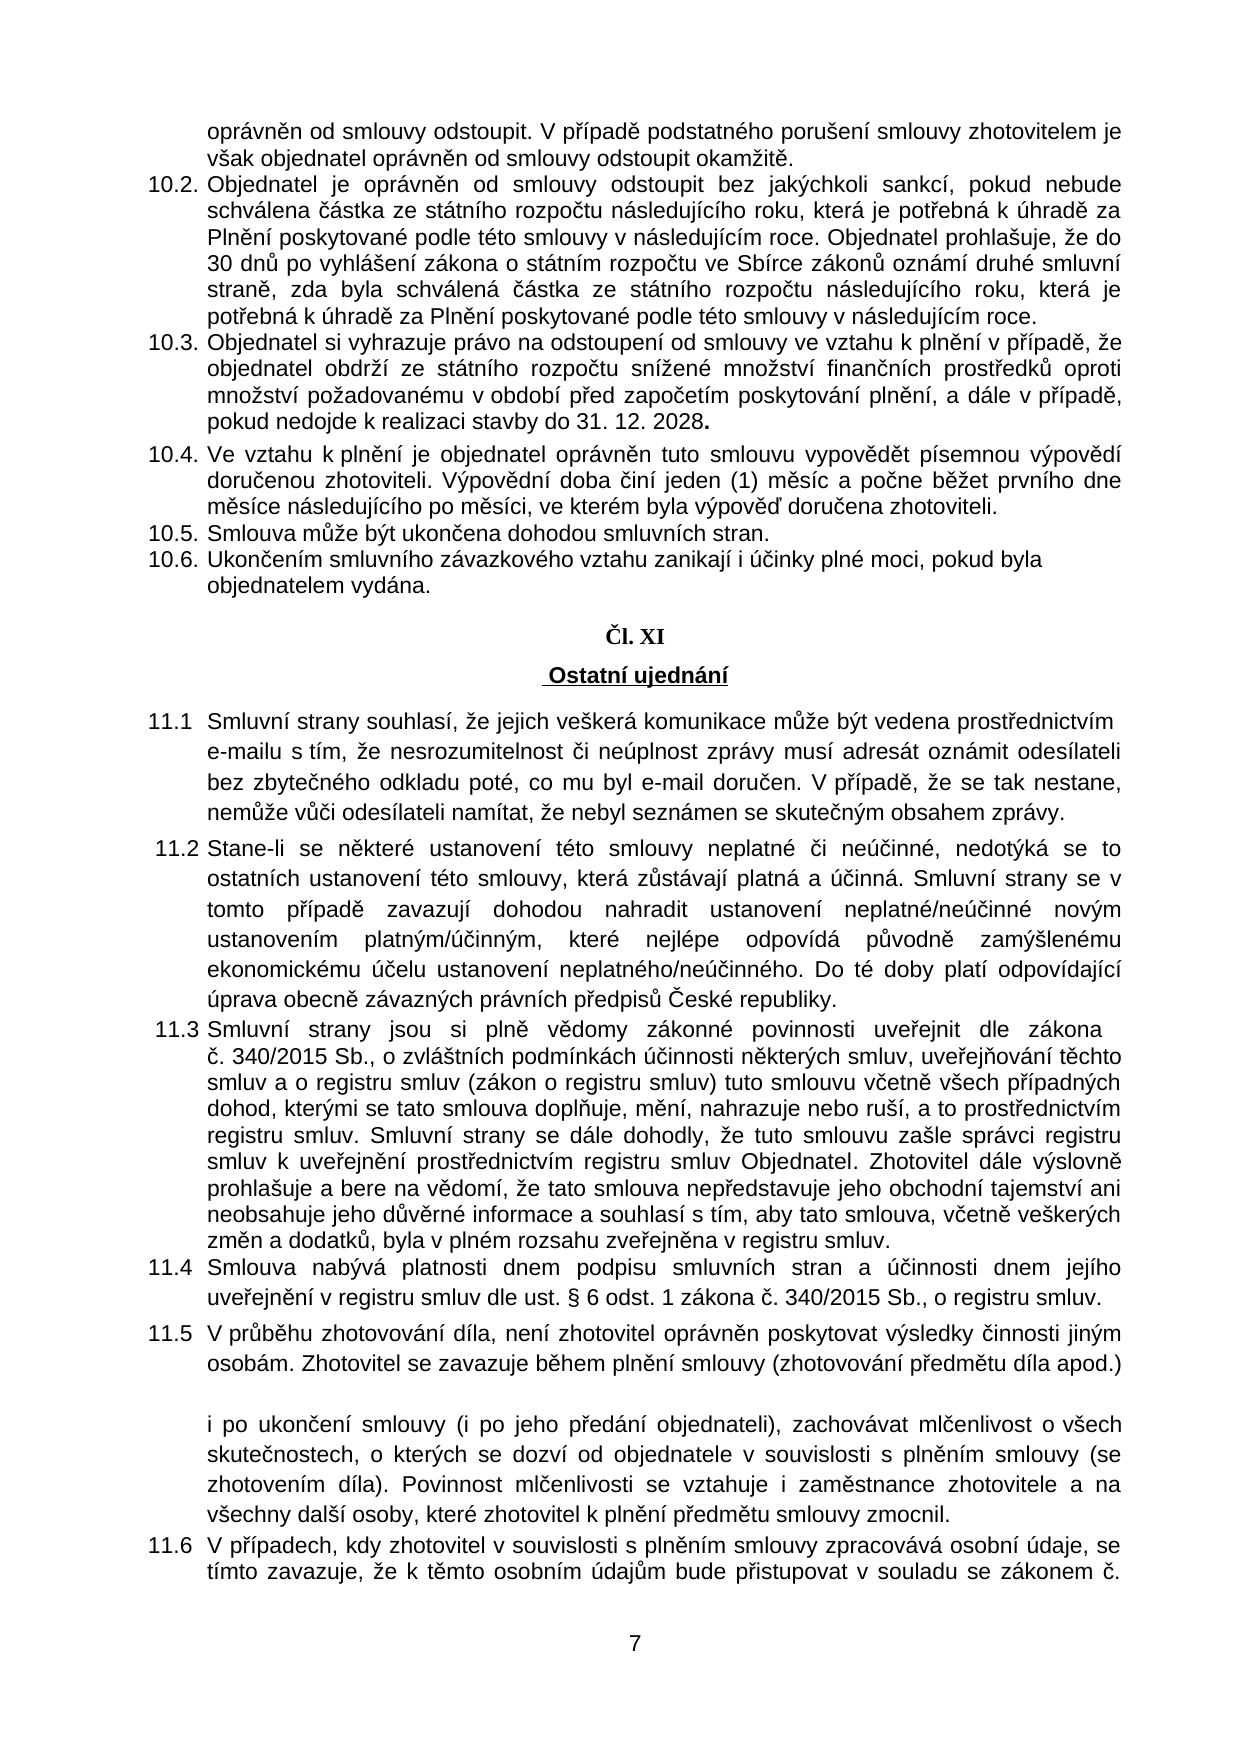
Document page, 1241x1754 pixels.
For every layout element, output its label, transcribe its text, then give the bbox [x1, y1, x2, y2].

subtitle Čl. XI [148, 623, 1122, 649]
list Smlouva nabývá platnosti dnem podpisu smluvních stran a účinnosti dnem jejího uveřejnění v registru smluv dle ust. § 6 odst. 1 zákona č. 340/2015 Sb., o registru smluv. [148, 1253, 1122, 1310]
list Smluvní strany souhlasí, že jejich veškerá komunikace může být vedena prostřednictvím e-mailu s tím, že nesrozumitelnost či neúplnost zprávy musí adresát oznámit odesílateli bez zbytečného odkladu poté, co mu byl e-mail doručen. V případě, že se tak nestane, nemůže vůči odesílateli namítat, že nebyl seznámen se skutečným obsahem zprávy. [148, 708, 1122, 825]
list Ukončením smluvního závazkového vztahu zanikají i účinky plné moci, pokud byla objednatelem vydána. [148, 546, 1122, 599]
list Objednatel si vyhrazuje právo na odstoupení od smlouvy ve vztahu k plnění v případě, že objednatel obdrží ze státního rozpočtu snížené množství finančních prostředků oproti množství požadovanému v období před započetím poskytování plnění, a dále v případě, pokud nedojde k realizaci stavby do 31. 12. 2028. [148, 329, 1122, 434]
list V průběhu zhotovování díla, není zhotovitel oprávněn poskytovat výsledky činnosti jiným osobám. Zhotovitel se zavazuje během plnění smlouvy (zhotovování předmětu díla apod.) i po ukončení smlouvy (i po jeho předání objednateli), zachovávat mlčenlivost o všech skutečnostech, o kterých se dozví od objednatele v souvislosti s plněním smlouvy (se zhotovením díla). Povinnost mlčenlivosti se vztahuje i zaměstnance zhotovitele a na všechny další osoby, které zhotovitel k plnění předmětu smlouvy zmocnil. [148, 1320, 1122, 1528]
list Smluvní strany jsou si plně vědomy zákonné povinnosti uveřejnit dle zákona č. 340/2015 Sb., o zvláštních podmínkách účinnosti některých smluv, uveřejňování těchto smluv a o registru smluv (zákon o registru smluv) tuto smlouvu včetně všech případných dohod, kterými se tato smlouva doplňuje, mění, nahrazuje nebo ruší, a to prostřednictvím registru smluv. Smluvní strany se dále dohodly, že tuto smlouvu zašle správci registru smluv k uveřejnění prostřednictvím registru smluv Objednatel. Zhotovitel dále výslovně prohlašuje a bere na vědomí, že tato smlouva nepředstavuje jeho obchodní tajemství ani neobsahuje jeho důvěrné informace a souhlasí s tím, aby tato smlouva, včetně veškerých změn a dodatků, byla v plném rozsahu zveřejněna v registru smluv. [154, 1016, 1122, 1253]
list Ve vztahu k plnění je objednatel oprávněn tuto smlouvu vypovědět písemnou výpovědí doručenou zhotoviteli. Výpovědní doba činí jeden (1) měsíc a počne běžet prvního dne měsíce následujícího po měsíci, ve kterém byla výpověď doručena zhotoviteli. [148, 441, 1122, 520]
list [148, 118, 1122, 171]
subtitle Ostatní ujednání [148, 662, 1122, 689]
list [148, 1532, 1122, 1584]
list Smlouva může být ukončena dohodou smluvních stran. [148, 520, 1122, 546]
list Objednatel je oprávněn od smlouvy odstoupit bez jakýchkoli sankcí, pokud nebude schválena částka ze státního rozpočtu následujícího roku, která je potřebná k úhradě za Plnění poskytované podle této smlouvy v následujícím roce. Objednatel prohlašuje, že do 30 dnů po vyhlášení zákona o státním rozpočtu ve Sbírce zákonů oznámí druhé smluvní straně, zda byla schválená částka ze státního rozpočtu následujícího roku, která je potřebná k úhradě za Plnění poskytované podle této smlouvy v následujícím roce. [148, 171, 1122, 329]
list Stane-li se některé ustanovení této smlouvy neplatné či neúčinné, nedotýká se to ostatních ustanovení této smlouvy, která zůstávají platná a účinná. Smluvní strany se v tomto případě zavazují dohodou nahradit ustanovení neplatné/neúčinné novým ustanovením platným/účinným, které nejlépe odpovídá původně zamýšlenému ekonomickému účelu ustanovení neplatného/neúčinného. Do té doby platí odpovídající úprava obecně závazných právních předpisů České republiky. [154, 835, 1122, 1012]
